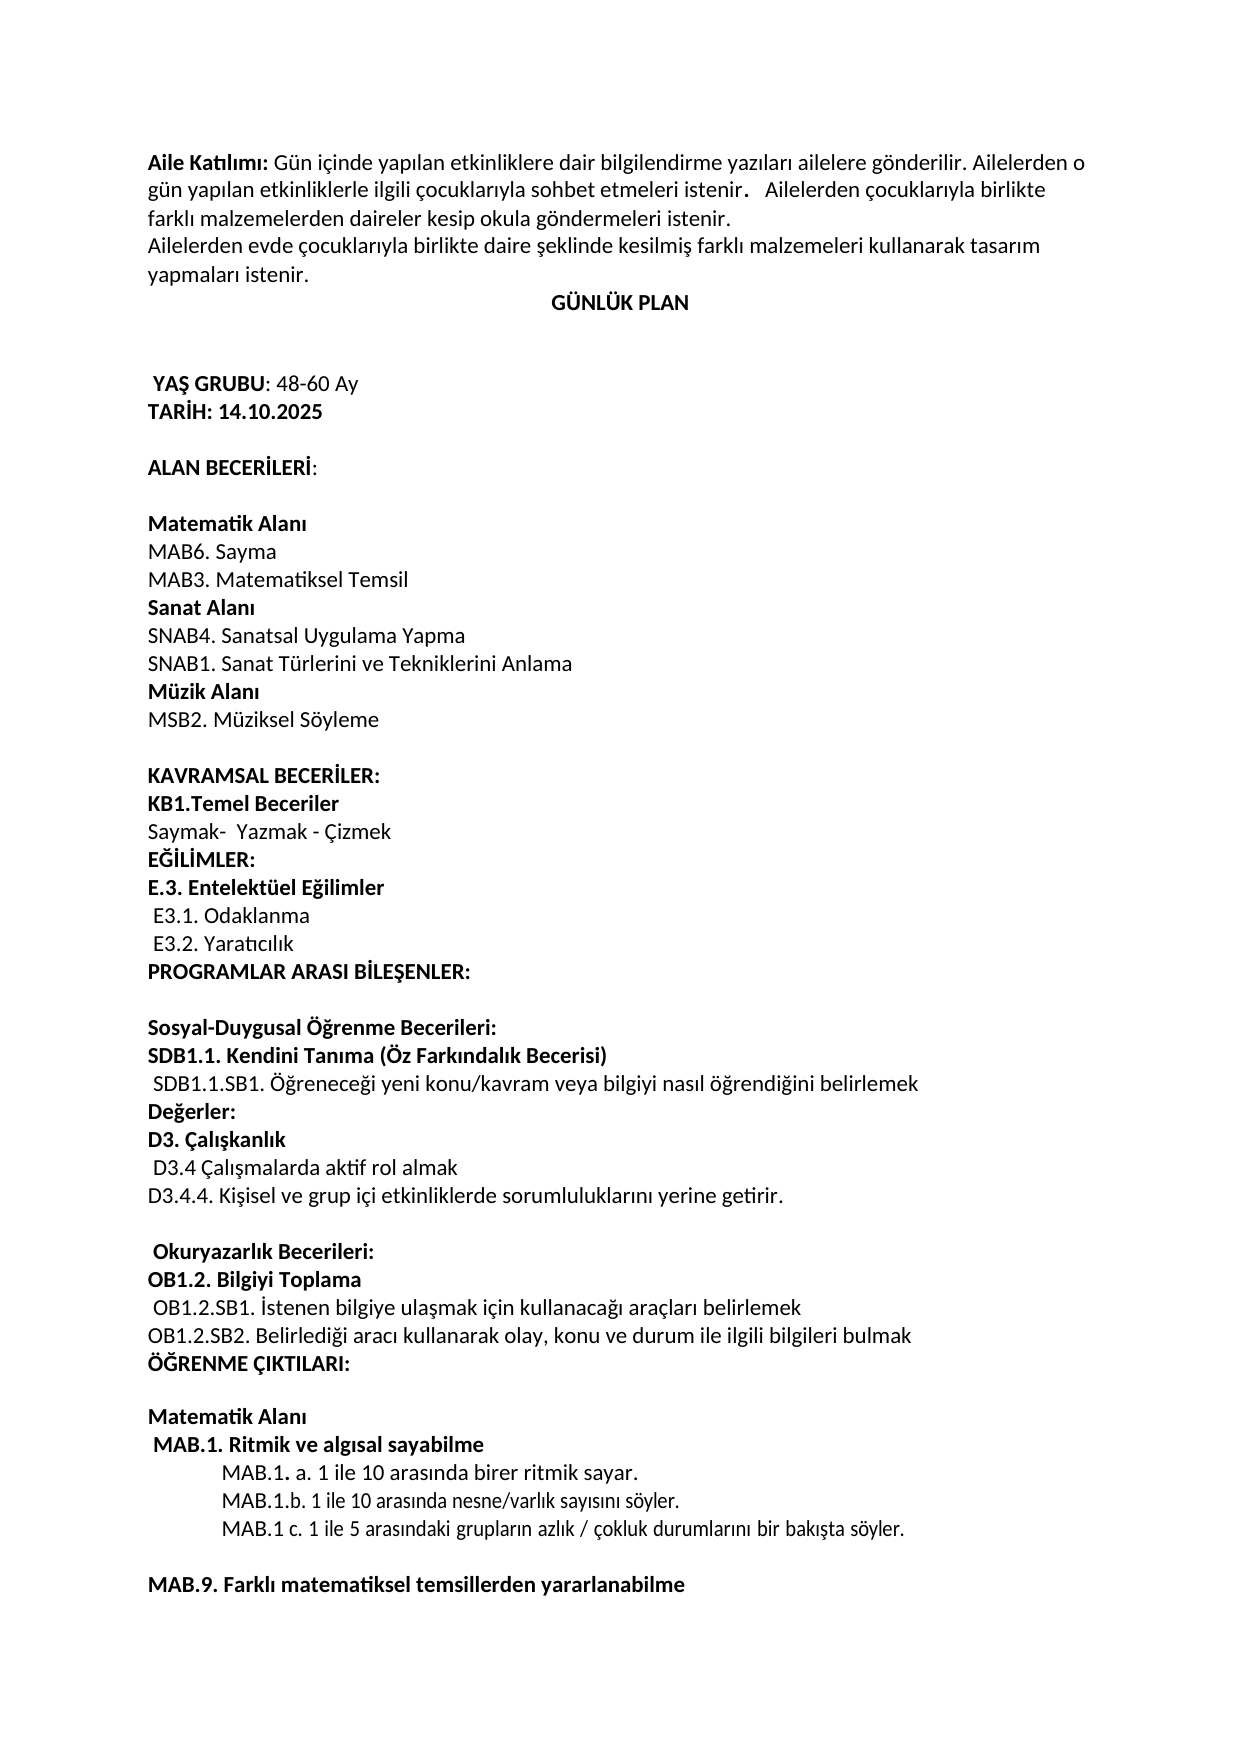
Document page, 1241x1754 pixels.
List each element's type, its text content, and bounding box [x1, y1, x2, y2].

text Değerler: [148, 1097, 1093, 1125]
text Okuryazarlık Becerileri: [148, 1237, 1093, 1265]
text OB1.2.SB2. Belirlediği aracı kullanarak olay, konu ve durum ile ilgili bilgileri bulmak [148, 1321, 1093, 1349]
text KAVRAMSAL BECERİLER: [148, 761, 1093, 789]
text MSB2. Müziksel Söyleme [148, 705, 1093, 733]
text MAB.1 c. 1 ile 5 arasındaki grupların azlık / çokluk durumlarını bir bakışta söyler. [148, 1514, 1093, 1543]
text PROGRAMLAR ARASI BİLEŞENLER: [148, 957, 1093, 985]
text SNAB4. Sanatsal Uygulama Yapma [148, 621, 1093, 649]
text Müzik Alanı [148, 677, 1093, 705]
text SDB1.1.SB1. Öğreneceği yeni konu/kavram veya bilgiyi nasıl öğrendiğini belirlemek [148, 1069, 1093, 1097]
text MAB.1. Ritmik ve algısal sayabilme [148, 1431, 1093, 1458]
text YAŞ GRUBU: 48-60 Ay [148, 369, 1093, 397]
text ALAN BECERİLERİ: [148, 453, 1093, 481]
text MAB.1.b. 1 ile 10 arasında nesne/varlık sayısını söyler. [148, 1487, 1093, 1514]
text OB1.2.SB1. İstenen bilgiye ulaşmak için kullanacağı araçları belirlemek [148, 1293, 1093, 1321]
text EĞİLİMLER: [148, 845, 1093, 873]
text GÜNLÜK PLAN [148, 288, 1093, 316]
text MAB6. Sayma [148, 537, 1093, 565]
text MAB3. Matematiksel Temsil [148, 565, 1093, 593]
text D3.4.4. Kişisel ve grup içi etkinliklerde sorumluluklarını yerine getirir. [148, 1181, 1093, 1209]
text OB1.2. Bilgiyi Toplama [148, 1265, 1093, 1293]
text Ailelerden evde çocuklarıyla birlikte daire şeklinde kesilmiş farklı malzemeleri kullanarak tasarım yapmaları istenir. [148, 232, 1093, 288]
text D3. Çalışkanlık [148, 1125, 1093, 1153]
text Saymak- Yazmak - Çizmek [148, 817, 1093, 845]
text E3.2. Yaratıcılık [148, 929, 1093, 957]
text E3.1. Odaklanma [148, 901, 1093, 929]
text D3.4 Çalışmalarda aktif rol almak [148, 1153, 1093, 1181]
text SNAB1. Sanat Türlerini ve Tekniklerini Anlama [148, 649, 1093, 677]
text ÖĞRENME ÇIKTILARI: [148, 1349, 1093, 1377]
text TARİH: 14.10.2025 [148, 397, 1093, 425]
text Matematik Alanı [148, 509, 1093, 537]
text Sosyal-Duygusal Öğrenme Becerileri: [148, 1013, 1093, 1041]
text KB1.Temel Beceriler [148, 789, 1093, 817]
text MAB.1. a. 1 ile 10 arasında birer ritmik sayar. [148, 1458, 1093, 1487]
text MAB.9. Farklı matematiksel temsillerden yararlanabilme [148, 1571, 1093, 1599]
text SDB1.1. Kendini Tanıma (Öz Farkındalık Becerisi) [148, 1041, 1093, 1069]
text E.3. Entelektüel Eğilimler [148, 873, 1093, 901]
text Matematik Alanı [148, 1402, 1093, 1431]
text Aile Katılımı: Gün içinde yapılan etkinliklere dair bilgilendirme yazıları ailelere gönderilir. Ailelerden o gün yapılan etkinliklerle ilgili çocuklarıyla sohbet etmeleri istenir. Ailelerden çocuklarıyla birlikte farklı malzemelerden daireler kesip okula göndermeleri istenir. [148, 148, 1093, 232]
text Sanat Alanı [148, 593, 1093, 621]
